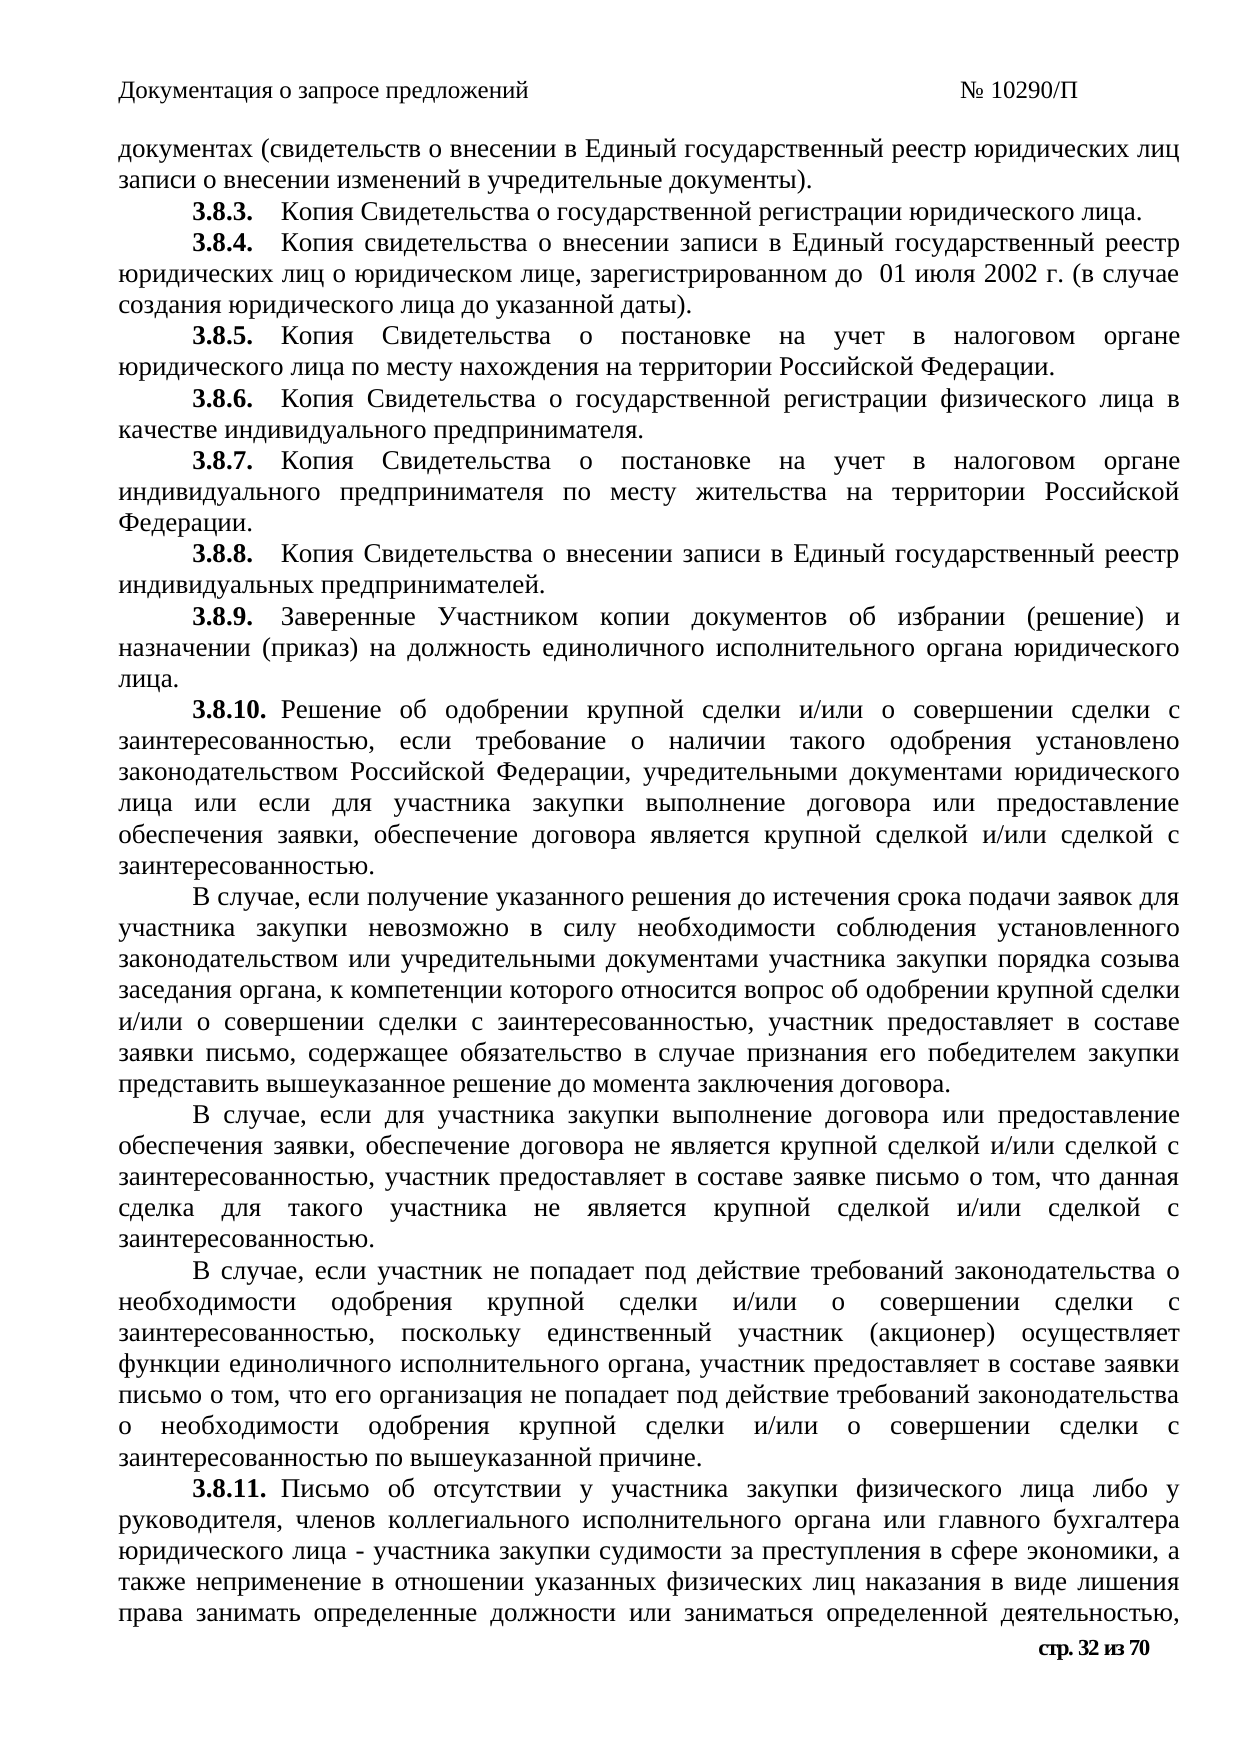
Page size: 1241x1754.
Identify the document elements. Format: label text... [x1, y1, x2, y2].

text Копия свидетельства о внесении записи в Единый государственный реестр юридических лиц о юридическом лице, зарегистрированном до 01 июля 2002 г. (в случае создания юридического лица до указанной даты). [118, 226, 1181, 319]
text Решение об одобрении крупной сделки и/или о совершении сделки с заинтересованностью, если требование о наличии такого одобрения установлено законодательством Российской Федерации, учредительными документами юридического лица или если для участника закупки выполнение договора или предоставление обеспечения заявки, обеспечение договора является крупной сделкой и/или сделкой с заинтересованностью. [118, 693, 1181, 880]
list В случае, если для участника закупки выполнение договора или предоставление обеспечения заявки, обеспечение договора не является крупной сделкой и/или сделкой с заинтересованностью, участник предоставляет в составе заявке письмо о том, что данная сделка для такого участника не является крупной сделкой и/или сделкой с заинтересованностью. [118, 1098, 1181, 1254]
text Копия Свидетельства о постановке на учет в налоговом органе индивидуального предпринимателя по месту жительства на территории Российской Федерации. [118, 444, 1181, 537]
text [118, 132, 1181, 195]
text Копия Свидетельства о постановке на учет в налоговом органе юридического лица по месту нахождения на территории Российской Федерации. [118, 319, 1181, 382]
text Копия Свидетельства о внесении записи в Единый государственный реестр индивидуальных предпринимателей. [118, 537, 1181, 600]
list В случае, если участник не попадает под действие требований законодательства о необходимости одобрения крупной сделки и/или о совершении сделки с заинтересованностью, поскольку единственный участник (акционер) осуществляет функции единоличного исполнительного органа, участник предоставляет в составе заявки письмо о том, что его организация не попадает под действие требований законодательства о необходимости одобрения крупной сделки и/или о совершении сделки с заинтересованностью по вышеуказанной причине. [118, 1254, 1181, 1472]
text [118, 1472, 1181, 1627]
text Копия Свидетельства о государственной регистрации юридического лица. [118, 195, 1181, 226]
list В случае, если получение указанного решения до истечения срока подачи заявок для участника закупки невозможно в силу необходимости соблюдения установленного законодательством или учредительными документами участника закупки порядка созыва заседания органа, к компетенции которого относится вопрос об одобрении крупной сделки и/или о совершении сделки с заинтересованностью, участник предоставляет в составе заявки письмо, содержащее обязательство в случае признания его победителем закупки представить вышеуказанное решение до момента заключения договора. [118, 880, 1181, 1098]
text Заверенные Участником копии документов об избрании (решение) и назначении (приказ) на должность единоличного исполнительного органа юридического лица. [118, 600, 1181, 693]
text Копия Свидетельства о государственной регистрации физического лица в качестве индивидуального предпринимателя. [118, 382, 1181, 444]
